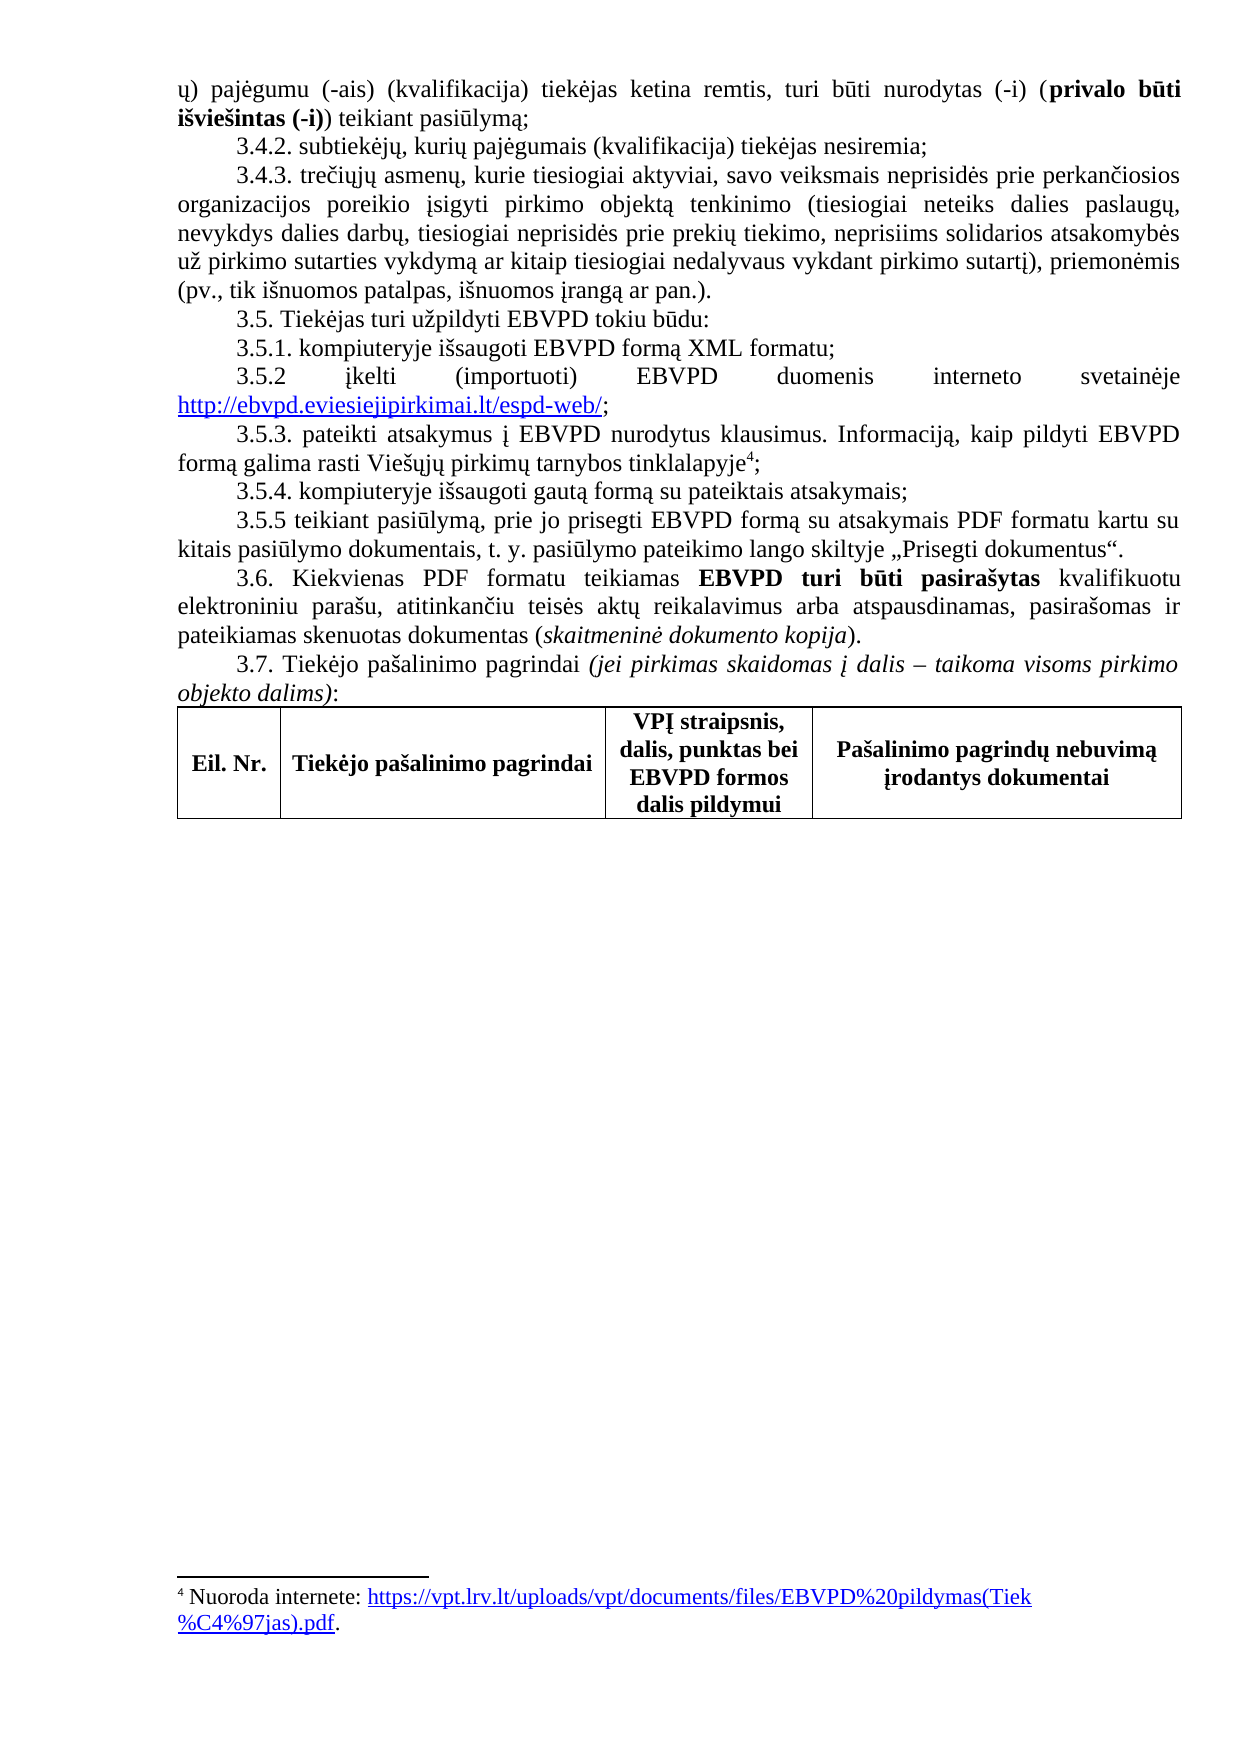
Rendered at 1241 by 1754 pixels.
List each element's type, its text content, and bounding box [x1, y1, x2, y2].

text 3.7. Tiekėjo pašalinimo pagrindai (jei pirkimas skaidomas į dalis – taikoma visoms pirkimo objekto dalims): [177, 649, 1181, 706]
text 3.4.2. subtiekėjų, kurių pajėgumais (kvalifikacija) tiekėjas nesiremia; [177, 131, 1181, 160]
text 3.5.1. kompiuteryje išsaugoti EBVPD formą XML formatu; [177, 333, 1181, 361]
text 3.5. Tiekėjas turi užpildyti EBVPD tokiu būdu: [177, 304, 1181, 333]
text 3.4.3. trečiųjų asmenų, kurie tiesiogiai aktyviai, savo veiksmais neprisidės prie perkančiosios organizacijos poreikio įsigyti pirkimo objektą tenkinimo (tiesiogiai neteiks dalies paslaugų, nevykdys dalies darbų, tiesiogiai neprisidės prie prekių tiekimo, neprisiims solidarios atsakomybės už pirkimo sutarties vykdymą ar kitaip tiesiogiai nedalyvaus vykdant pirkimo sutartį), priemonėmis (pv., tik išnuomos patalpas, išnuomos įrangą ar pan.). [177, 160, 1181, 304]
text 3.5.2 įkelti (importuoti) EBVPD duomenis interneto svetainėje http://ebvpd.eviesiejipirkimai.lt/espd-web/; [177, 361, 1181, 419]
text 3.5.4. kompiuteryje išsaugoti gautą formą su pateiktais atsakymais; [177, 476, 1181, 505]
table_header Tiekėjo pašalinimo pagrindai [281, 708, 605, 818]
text 3.5.5 teikiant pasiūlymą, prie jo prisegti EBVPD formą su atsakymais PDF formatu kartu su kitais pasiūlymo dokumentais, t. y. pasiūlymo pateikimo lango skiltyje „Prisegti dokumentus“. [177, 505, 1181, 563]
text 3.5.3. pateikti atsakymus į EBVPD nurodytus klausimus. Informaciją, kaip pildyti EBVPD formą galima rasti Viešųjų pirkimų tarnybos tinklalapyje; [177, 419, 1181, 476]
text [177, 74, 1181, 131]
table_header VPĮ straipsnis, dalis, punktas bei EBVPD formos dalis pildymui [606, 708, 812, 818]
table_header Eil. Nr. [178, 708, 280, 818]
table_header Pašalinimo pagrindų nebuvimą įrodantys dokumentai [813, 708, 1181, 818]
list 3.6. Kiekvienas PDF formatu teikiamas EBVPD turi būti pasirašytas kvalifikuotu elektroniniu parašu, atitinkančiu teisės aktų reikalavimus arba atspausdinamas, pasirašomas ir pateikiamas skenuotas dokumentas (skaitmeninė dokumento kopija). [177, 563, 1181, 649]
